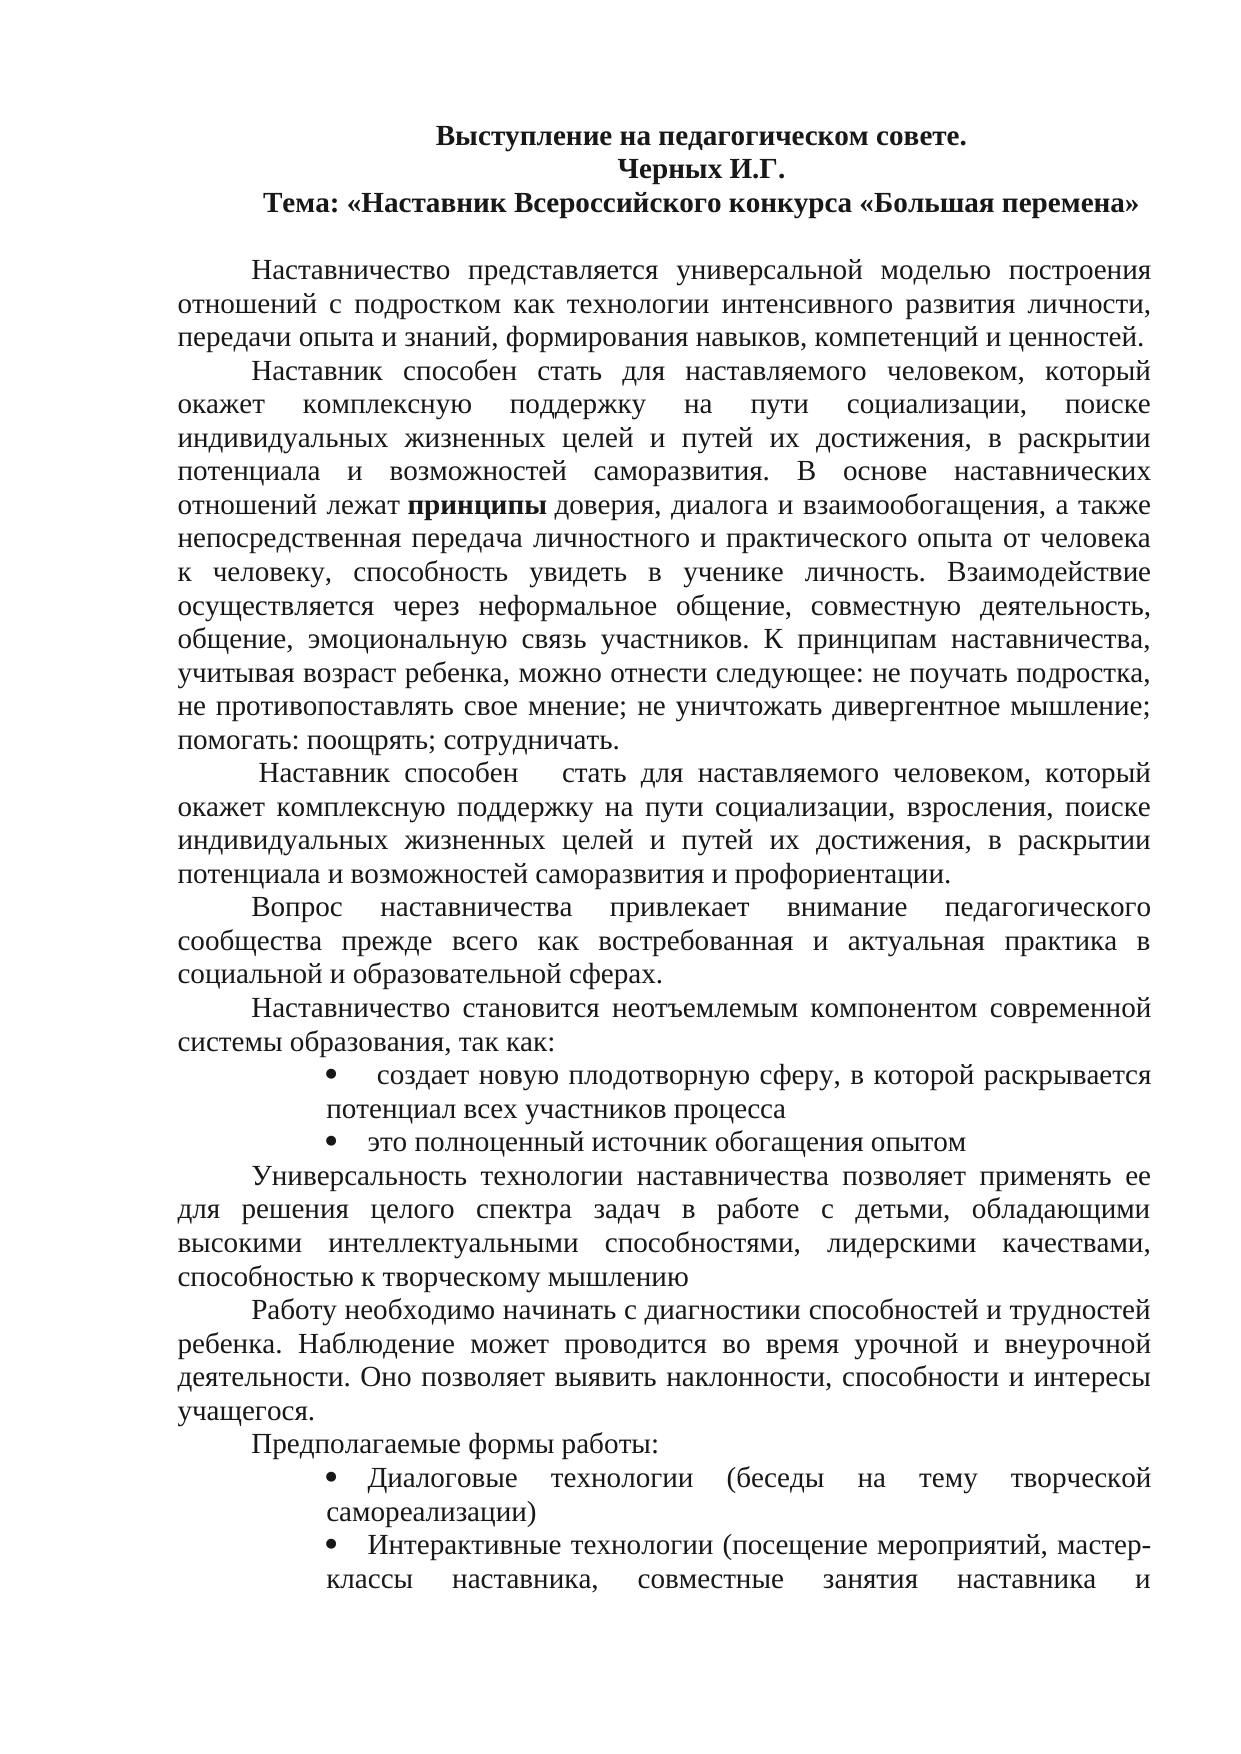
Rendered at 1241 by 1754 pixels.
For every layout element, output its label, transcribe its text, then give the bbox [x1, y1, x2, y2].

text  создает новую плодотворную сферу, в которой раскрывается потенциал всех участников процесса [326, 1057, 1152, 1124]
text  это полноценный источник обогащения опытом [326, 1124, 1152, 1158]
text Наставник способен стать для наставляемого человеком, который окажет комплексную поддержку на пути социализации, поиске индивидуальных жизненных целей и путей их достижения, в раскрытии потенциала и возможностей саморазвития. В основе наставнических отношений лежат принципы доверия, диалога и взаимообогащения, а также непосредственная передача личностного и практического опыта от человека к человеку, способность увидеть в ученике личность. Взаимодействие осуществляется через неформальное общение, совместную деятельность, общение, эмоциональную связь участников. К принципам наставничества, учитывая возраст ребенка, можно отнести следующее: не поучать подростка, не противопоставлять свое мнение; не уничтожать дивергентное мышление; помогать: поощрять; сотрудничать. [177, 353, 1152, 755]
text Наставничество представляется универсальной моделью построения отношений с подростком как технологии интенсивного развития личности, передачи опыта и знаний, формирования навыков, компетенций и ценностей. [177, 252, 1152, 353]
text Вопрос наставничества привлекает внимание педагогического сообщества прежде всего как востребованная и актуальная практика в социальной и образовательной сферах. [177, 889, 1152, 990]
text Наставничество становится неотъемлемым компонентом современной системы образования, так как: [177, 990, 1152, 1057]
text  Диалоговые технологии (беседы на тему творческой самореализации) [326, 1460, 1152, 1527]
text Черных И.Г. [177, 152, 1152, 185]
text Выступление на педагогическом совете. [177, 118, 1152, 152]
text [326, 1527, 1152, 1594]
text Предполагаемые формы работы: [177, 1426, 1152, 1460]
text Работу необходимо начинать с диагностики способностей и трудностей ребенка. Наблюдение может проводится во время урочной и внеурочной деятельности. Оно позволяет выявить наклонности, способности и интересы учащегося. [177, 1292, 1152, 1426]
text Наставник способен стать для наставляемого человеком, который окажет комплексную поддержку на пути социализации, взросления, поиске индивидуальных жизненных целей и путей их достижения, в раскрытии потенциала и возможностей саморазвития и профориентации. [177, 755, 1152, 889]
text Тема: «Наставник Всероссийского конкурса «Большая перемена» [177, 185, 1152, 219]
text Универсальность технологии наставничества позволяет применять ее для решения целого спектра задач в работе с детьми, обладающими высокими интеллектуальными способностями, лидерскими качествами, способностью к творческому мышлению [177, 1158, 1152, 1292]
